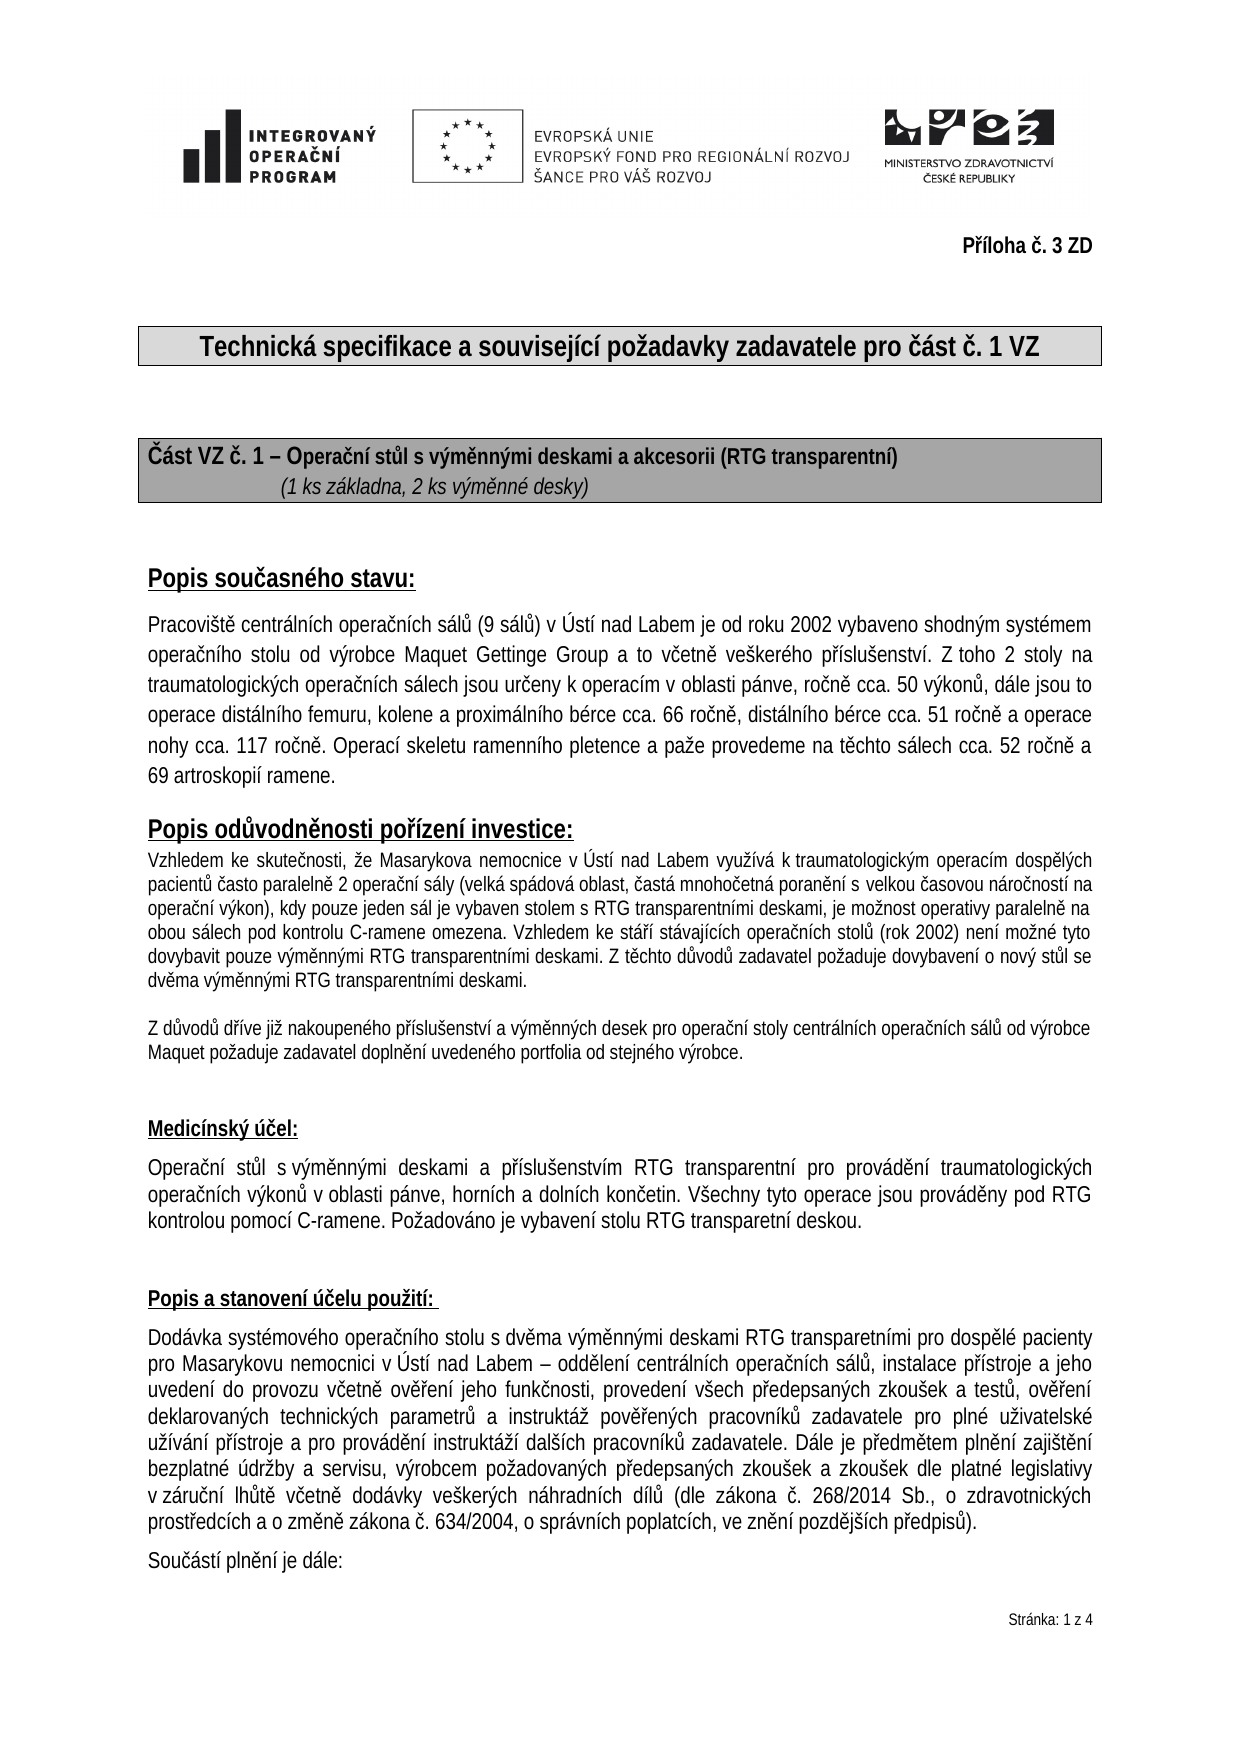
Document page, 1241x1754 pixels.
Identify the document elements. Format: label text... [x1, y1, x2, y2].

text Vzhledem ke skutečnosti, že Masarykova nemocnice v Ústí nad Labem využívá k traumatologickým operacím dospělých pacientů často paralelně 2 operační sály (velká spádová oblast, častá mnohočetná poranění s velkou časovou náročností na operační výkon), kdy pouze jeden sál je vybaven stolem s RTG transparentními deskami, je možnost operativy paralelně na obou sálech pod kontrolu C-ramene omezena. Vzhledem ke stáří stávajících operačních stolů (rok 2002) není možné tyto dovybavit pouze výměnnými RTG transparentními deskami. Z těchto důvodů zadavatel požaduje dovybavení o nový stůl se dvěma výměnnými RTG transparentními deskami. [148, 848, 1093, 992]
subtitle Popis současného stavu: [148, 563, 1093, 594]
text Technická specifikace a související požadavky zadavatele pro část č. 1 VZ [139, 327, 1101, 365]
subtitle Popis odůvodněnosti pořízení investice: [148, 813, 1093, 844]
text Dodávka systémového operačního stolu s dvěma výměnnými deskami RTG transparetními pro dospělé pacienty pro Masarykovu nemocnici v Ústí nad Labem – oddělení centrálních operačních sálů, instalace přístroje a jeho uvedení do provozu včetně ověření jeho funkčnosti, provedení všech předepsaných zkoušek a testů, ověření deklarovaných technických parametrů a instruktáž pověřených pracovníků zadavatele pro plné uživatelské užívání přístroje a pro provádění instruktáží dalších pracovníků zadavatele. Dále je předmětem plnění zajištění bezplatné údržby a servisu, výrobcem požadovaných předepsaných zkoušek a zkoušek dle platné legislativy v záruční lhůtě včetně dodávky veškerých náhradních dílů (dle zákona č. 268/2014 Sb., o zdravotnických prostředcích a o změně zákona č. 634/2004, o správních poplatcích, ve znění pozdějších předpisů). [148, 1323, 1093, 1534]
text Z důvodů dříve již nakoupeného příslušenství a výměnných desek pro operační stoly centrálních operačních sálů od výrobce Maquet požaduje zadavatel doplnění uvedeného portfolia od stejného výrobce. [148, 1016, 1093, 1064]
text Medicínský účel: [148, 1115, 1093, 1142]
picture [147, 73, 1090, 219]
text Část VZ č. 1 – Operační stůl s výměnnými deskami a akcesorii (RTG transparentní) (1 ks základna, 2 ks výměnné desky) [139, 439, 1101, 502]
text Součástí plnění je dále: [148, 1547, 1093, 1573]
text Příloha č. 3 ZD [148, 232, 1093, 258]
text Operační stůl s výměnnými deskami a příslušenstvím RTG transparentní pro provádění traumatologických operačních výkonů v oblasti pánve, horních a dolních končetin. Všechny tyto operace jsou prováděny pod RTG kontrolou pomocí C-ramene. Požadováno je vybavení stolu RTG transparetní deskou. [148, 1154, 1093, 1233]
text Popis a stanovení účelu použití: [148, 1285, 1093, 1311]
text Pracoviště centrálních operačních sálů (9 sálů) v Ústí nad Labem je od roku 2002 vybaveno shodným systémem operačního stolu od výrobce Maquet Gettinge Group a to včetně veškerého příslušenství. Z toho 2 stoly na traumatologických operačních sálech jsou určeny k operacím v oblasti pánve, ročně cca. 50 výkonů, dále jsou to operace distálního femuru, kolene a proximálního bérce cca. 66 ročně, distálního bérce cca. 51 ročně a operace nohy cca. 117 ročně. Operací skeletu ramenního pletence a paže provedeme na těchto sálech cca. 52 ročně a 69 artroskopií ramene. [148, 611, 1093, 788]
